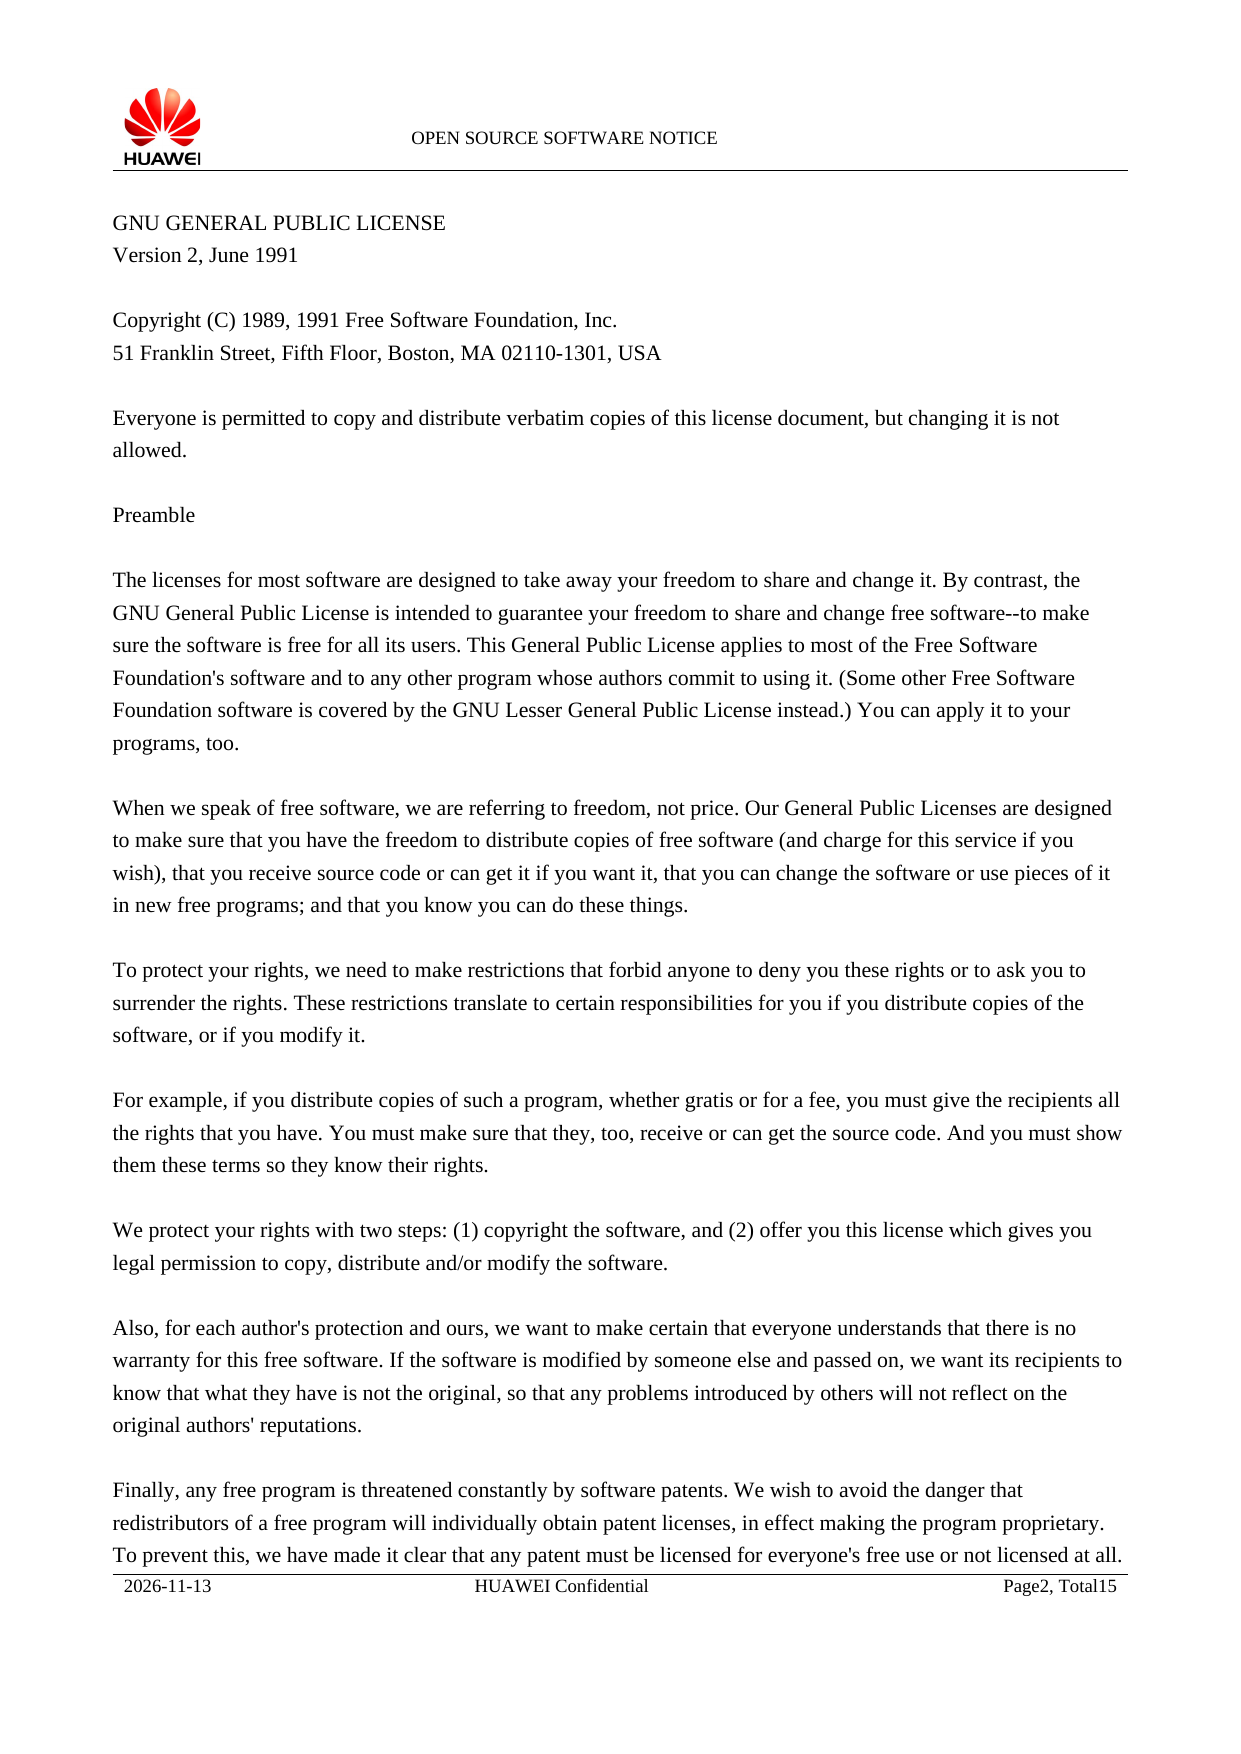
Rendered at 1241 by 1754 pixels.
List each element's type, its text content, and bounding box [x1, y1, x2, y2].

picture [124, 88, 201, 165]
